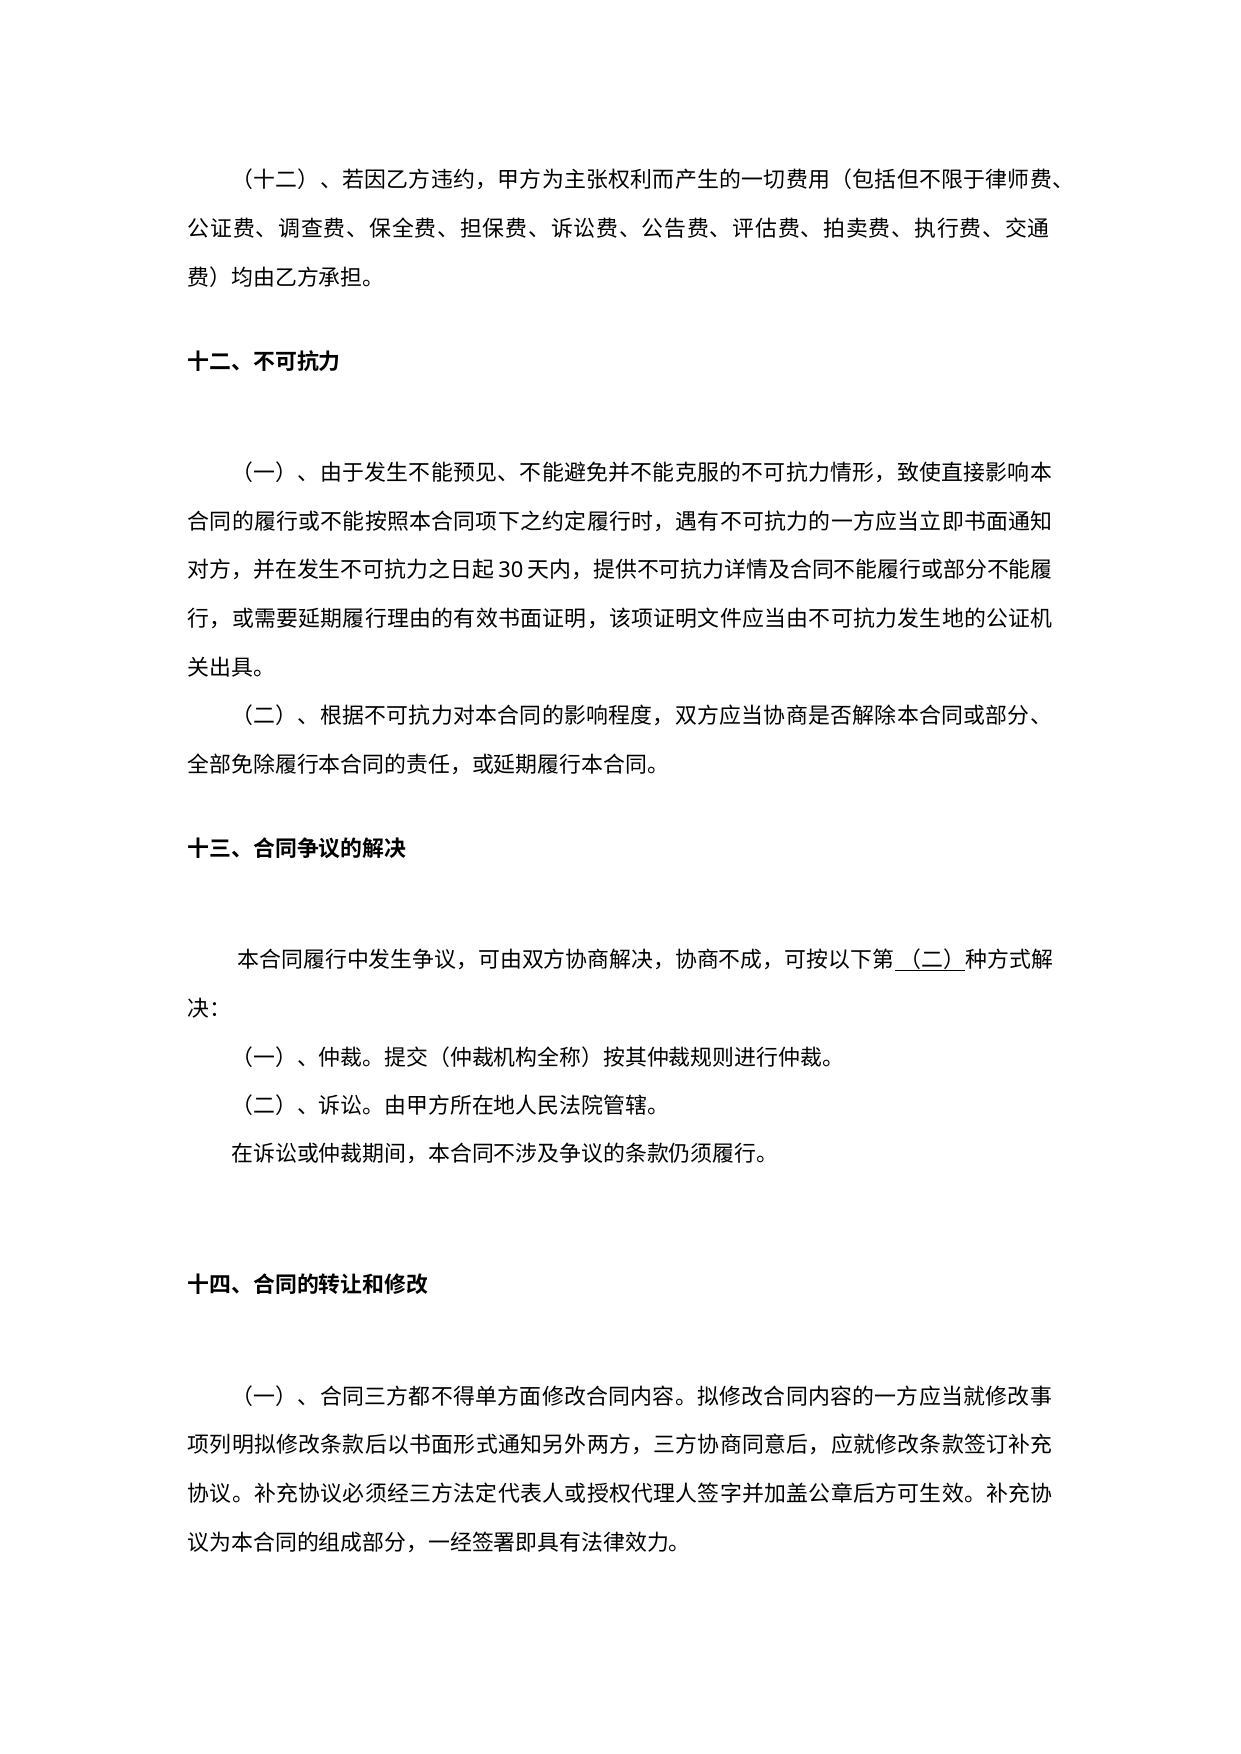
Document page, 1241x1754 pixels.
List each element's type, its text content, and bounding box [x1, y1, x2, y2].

text 在诉讼或仲裁期间，本合同不涉及争议的条款仍须履行。 [187, 1136, 1053, 1168]
subtitle 十三、合同争议的解决 [187, 831, 1053, 863]
text （二）、诉讼。由甲方所在地人民法院管辖。 [187, 1087, 1053, 1120]
text （一）、合同三方都不得单方面修改合同内容。拟修改合同内容的一方应当就修改事项列明拟修改条款后以书面形式通知另外两方，三方协商同意后，应就修改条款签订补充协议。补充协议必须经三方法定代表人或授权代理人签字并加盖公章后方可生效。补充协议为本合同的组成部分，一经签署即具有法律效力。 [187, 1378, 1053, 1557]
text （十二）、若因乙方违约，甲方为主张权利而产生的一切费用（包括但不限于律师费、公证费、调查费、保全费、担保费、诉讼费、公告费、评估费、拍卖费、执行费、交通费）均由乙方承担。 [187, 162, 1053, 292]
subtitle 十二、不可抗力 [187, 343, 1053, 376]
text 本合同履行中发生争议，可由双方协商解决，协商不成，可按以下第 （二）种方式解决： [187, 942, 1053, 1023]
subtitle 十四、合同的转让和修改 [187, 1267, 1053, 1299]
text （二）、根据不可抗力对本合同的影响程度，双方应当协商是否解除本合同或部分、全部免除履行本合同的责任，或延期履行本合同。 [187, 698, 1053, 779]
text （一）、由于发生不能预见、不能避免并不能克服的不可抗力情形，致使直接影响本合同的履行或不能按照本合同项下之约定履行时，遇有不可抗力的一方应当立即书面通知对方，并在发生不可抗力之日起30天内，提供不可抗力详情及合同不能履行或部分不能履行，或需要延期履行理由的有效书面证明，该项证明文件应当由不可抗力发生地的公证机关出具。 [187, 455, 1053, 682]
text （一）、仲裁。提交（仲裁机构全称）按其仲裁规则进行仲裁。 [187, 1039, 1053, 1072]
